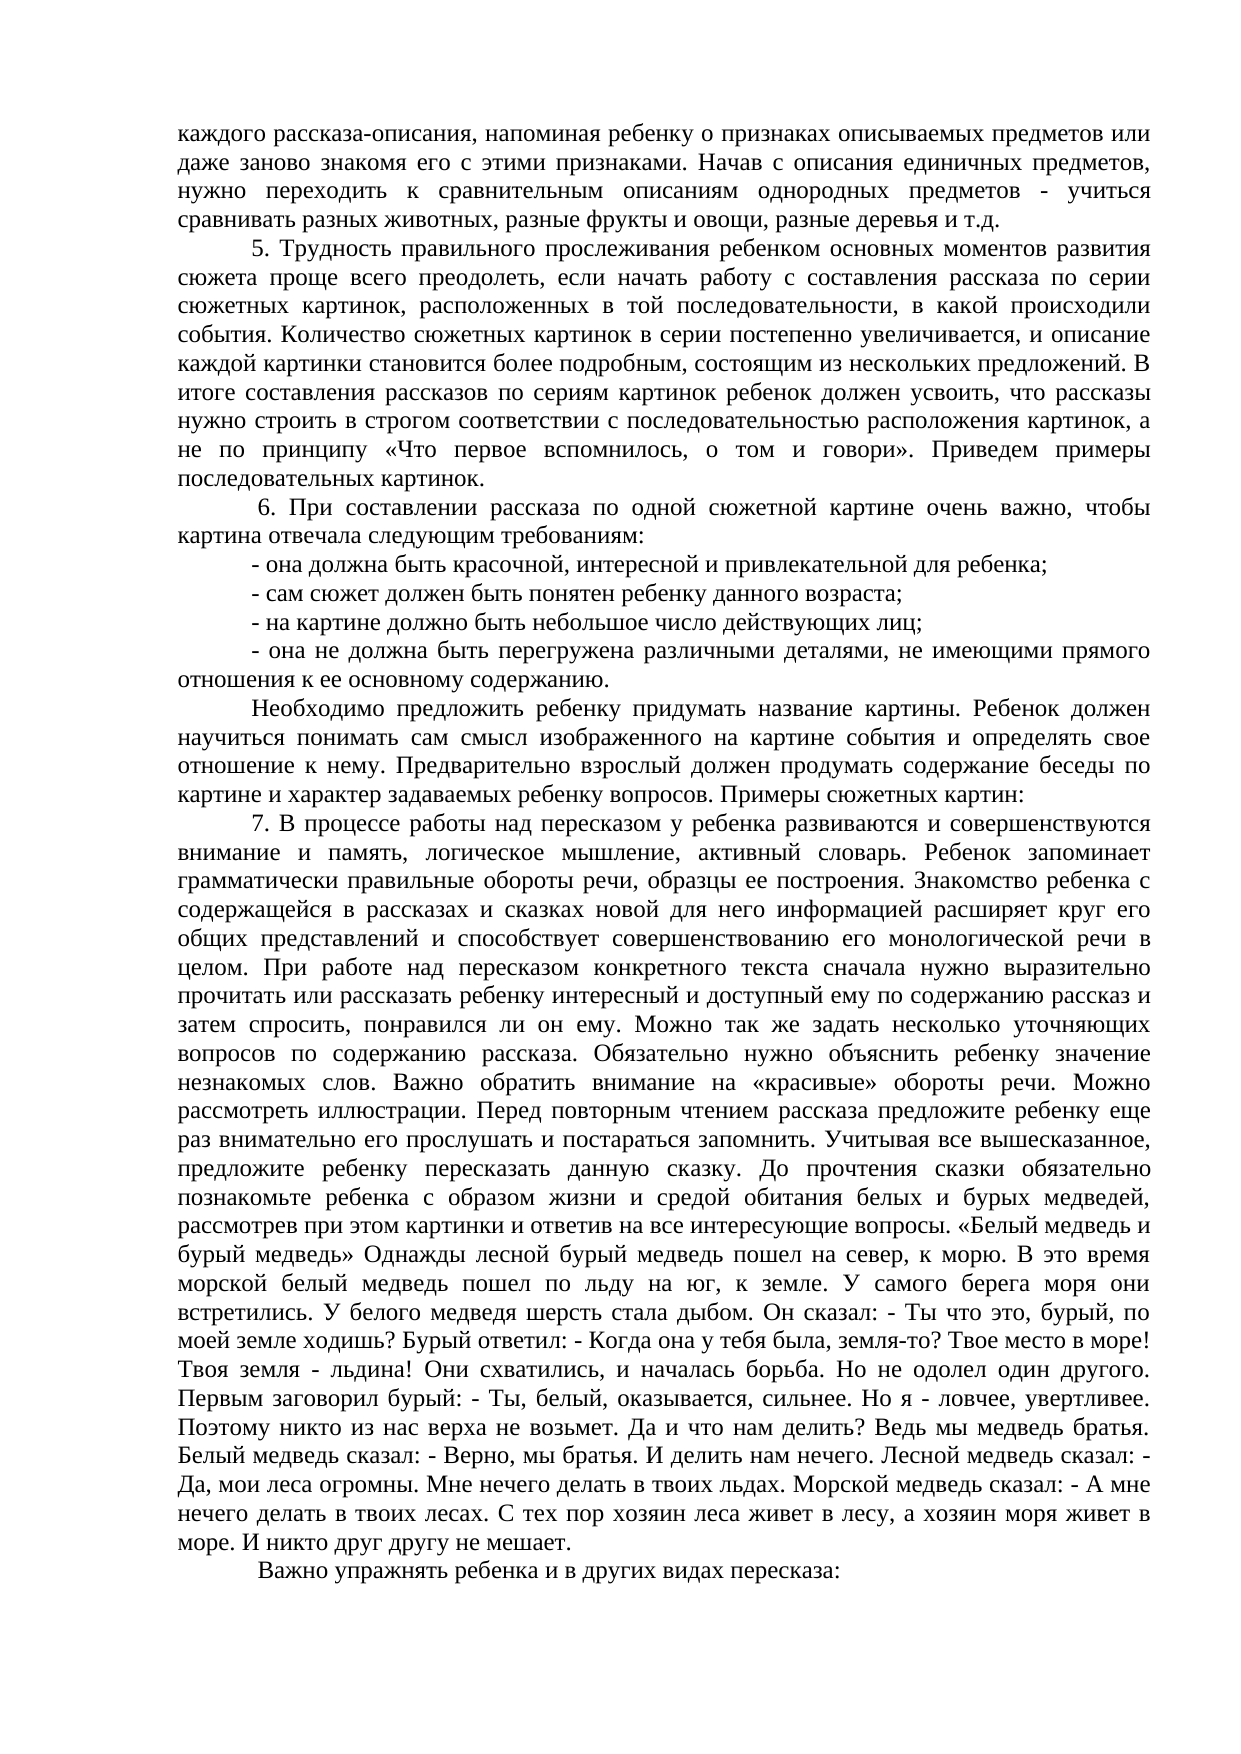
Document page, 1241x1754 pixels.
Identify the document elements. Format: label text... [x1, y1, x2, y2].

text - она должна быть красочной, интересной и привлекательной для ребенка; [177, 549, 1152, 578]
text 6. При составлении рассказа по одной сюжетной картине очень важно, чтобы картина отвечала следующим требованиям: [177, 492, 1152, 549]
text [177, 118, 1152, 233]
text Необходимо предложить ребенку придумать название картины. Ребенок должен научиться понимать сам смысл изображенного на картине события и определять свое отношение к нему. Предварительно взрослый должен продумать содержание беседы по картине и характер задаваемых ребенку вопросов. Примеры сюжетных картин: [177, 693, 1152, 808]
text 5. Трудность правильного прослеживания ребенком основных моментов развития сюжета проще всего преодолеть, если начать работу с составления рассказа по серии сюжетных картинок, расположенных в той последовательности, в какой происходили события. Количество сюжетных картинок в серии постепенно увеличивается, и описание каждой картинки становится более подробным, состоящим из нескольких предложений. В итоге составления рассказов по сериям картинок ребенок должен усвоить, что рассказы нужно строить в строгом соответствии с последовательностью расположения картинок, а не по принципу «Что первое вспомнилось, о том и говори». Приведем примеры последовательных картинок. [177, 233, 1152, 492]
text - сам сюжет должен быть понятен ребенку данного возраста; [177, 578, 1152, 607]
text - она не должна быть перегружена различными деталями, не имеющими прямого отношения к ее основному содержанию. [177, 636, 1152, 693]
text - на картине должно быть небольшое число действующих лиц; [177, 607, 1152, 636]
text Важно упражнять ребенка и в других видах пересказа: [177, 1556, 1152, 1584]
text 7. В процессе работы над пересказом у ребенка развиваются и совершенствуются внимание и память, логическое мышление, активный словарь. Ребенок запоминает грамматически правильные обороты речи, образцы ее построения. Знакомство ребенка с содержащейся в рассказах и сказках новой для него информацией расширяет круг его общих представлений и способствует совершенствованию его монологической речи в целом. При работе над пересказом конкретного текста сначала нужно выразительно прочитать или рассказать ребенку интересный и доступный ему по содержанию рассказ и затем спросить, понравился ли он ему. Можно так же задать несколько уточняющих вопросов по содержанию рассказа. Обязательно нужно объяснить ребенку значение незнакомых слов. Важно обратить внимание на «красивые» обороты речи. Можно рассмотреть иллюстрации. Перед повторным чтением рассказа предложите ребенку еще раз внимательно его прослушать и постараться запомнить. Учитывая все вышесказанное, предложите ребенку пересказать данную сказку. До прочтения сказки обязательно познакомьте ребенка с образом жизни и средой обитания белых и бурых медведей, рассмотрев при этом картинки и ответив на все интересующие вопросы. «Белый медведь и бурый медведь» Однажды лесной бурый медведь пошел на север, к морю. В это время морской белый медведь пошел по льду на юг, к земле. У самого берега моря они встретились. У белого медведя шерсть стала дыбом. Он сказал: - Ты что это, бурый, по моей земле ходишь? Бурый ответил: - Когда она у тебя была, земля-то? Твое место в море! Твоя земля - льдина! Они схватились, и началась борьба. Но не одолел один другого. Первым заговорил бурый: - Ты, белый, оказывается, сильнее. Но я - ловчее, увертливее. Поэтому никто из нас верха не возьмет. Да и что нам делить? Ведь мы медведь братья. Белый медведь сказал: - Верно, мы братья. И делить нам нечего. Лесной медведь сказал: - Да, мои леса огромны. Мне нечего делать в твоих льдах. Морской медведь сказал: - А мне нечего делать в твоих лесах. С тех пор хозяин леса живет в лесу, а хозяин моря живет в море. И никто друг другу не мешает. [177, 808, 1152, 1556]
